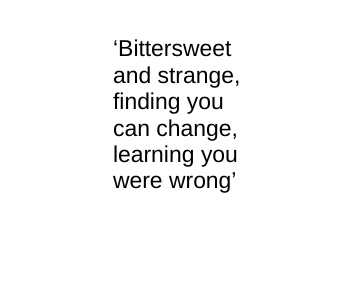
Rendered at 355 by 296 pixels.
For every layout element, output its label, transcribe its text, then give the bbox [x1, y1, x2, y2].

text ‘Bittersweet and strange, finding you can change, learning you were wrong’ [113, 35, 242, 193]
